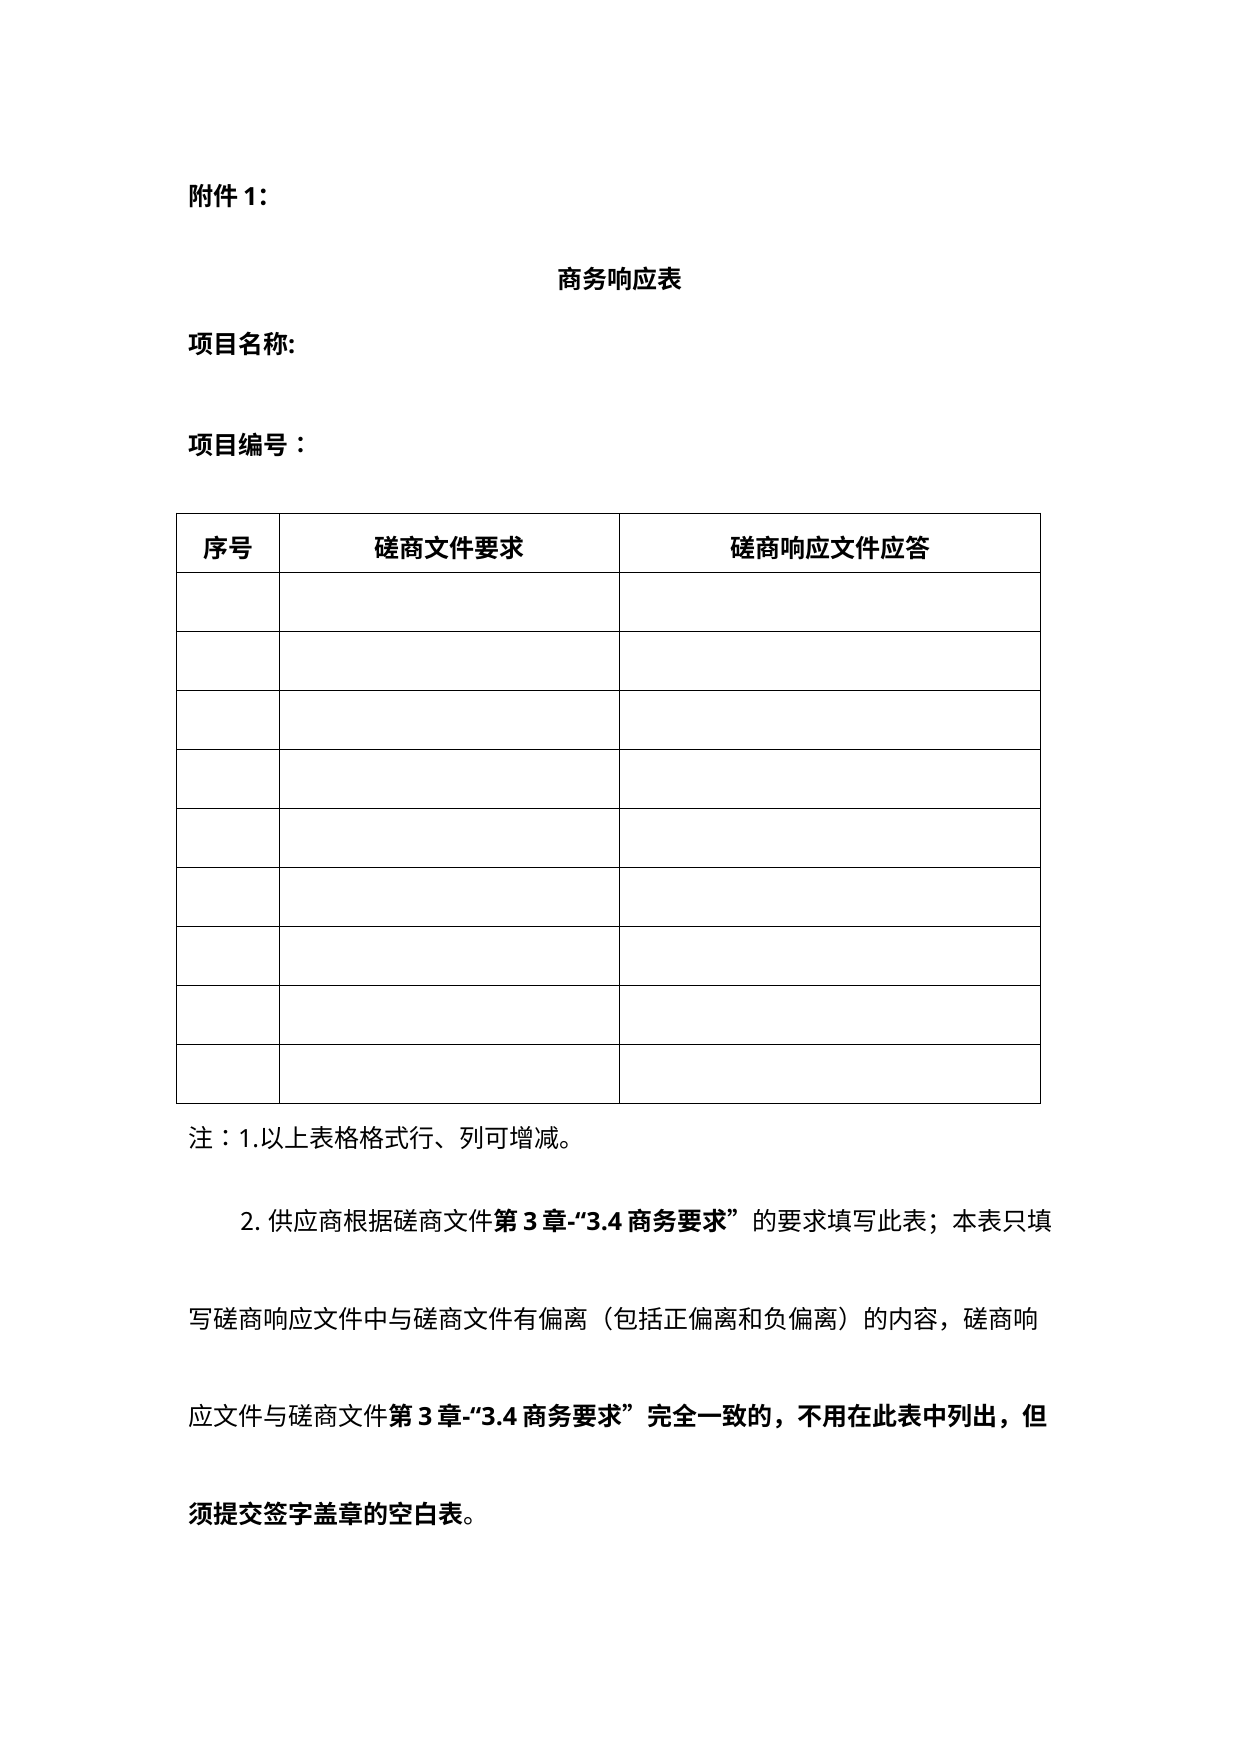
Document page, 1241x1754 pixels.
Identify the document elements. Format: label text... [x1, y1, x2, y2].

table_cell [620, 691, 1040, 749]
text 注∶1.以上表格格式行、列可增减。 [188, 1104, 1052, 1169]
table_cell [177, 573, 279, 631]
table_cell [280, 691, 619, 749]
table_cell [280, 632, 619, 690]
table_cell [177, 868, 279, 926]
table_cell [280, 868, 619, 926]
table_cell [177, 1045, 279, 1103]
text 项目编号∶ [188, 411, 1052, 476]
table_cell [177, 750, 279, 808]
table_cell [620, 1045, 1040, 1103]
table_header 序号 [177, 514, 279, 572]
table_cell [280, 573, 619, 631]
table_cell [620, 986, 1040, 1044]
table_cell [177, 927, 279, 985]
table_cell [620, 927, 1040, 985]
table_cell [177, 986, 279, 1044]
table_cell [620, 573, 1040, 631]
table_cell [280, 809, 619, 867]
table_cell [280, 750, 619, 808]
table_header 磋商响应文件应答 [620, 514, 1040, 572]
table_cell [177, 691, 279, 749]
table_cell [280, 986, 619, 1044]
table_cell [177, 632, 279, 690]
table_cell [620, 809, 1040, 867]
text ⒉供应商根据磋商文件第3章-“3.4商务要求”的要求填写此表；本表只填写磋商响应文件中与磋商文件有偏离（包括正偏离和负偏离）的内容，磋商响应文件与磋商文件第3章-“3.4商务要求”完全一致的，不用在此表中列出，但须提交签字盖章的空白表。 [188, 1187, 1052, 1545]
text 项目名称: [188, 310, 1052, 375]
table_cell [177, 809, 279, 867]
text 商务响应表 [188, 245, 1052, 310]
table_cell [620, 632, 1040, 690]
table_cell [280, 927, 619, 985]
text 附件1： [188, 162, 1052, 227]
table_cell [620, 750, 1040, 808]
table_cell [280, 1045, 619, 1103]
table_header 磋商文件要求 [280, 514, 619, 572]
table_cell [620, 868, 1040, 926]
